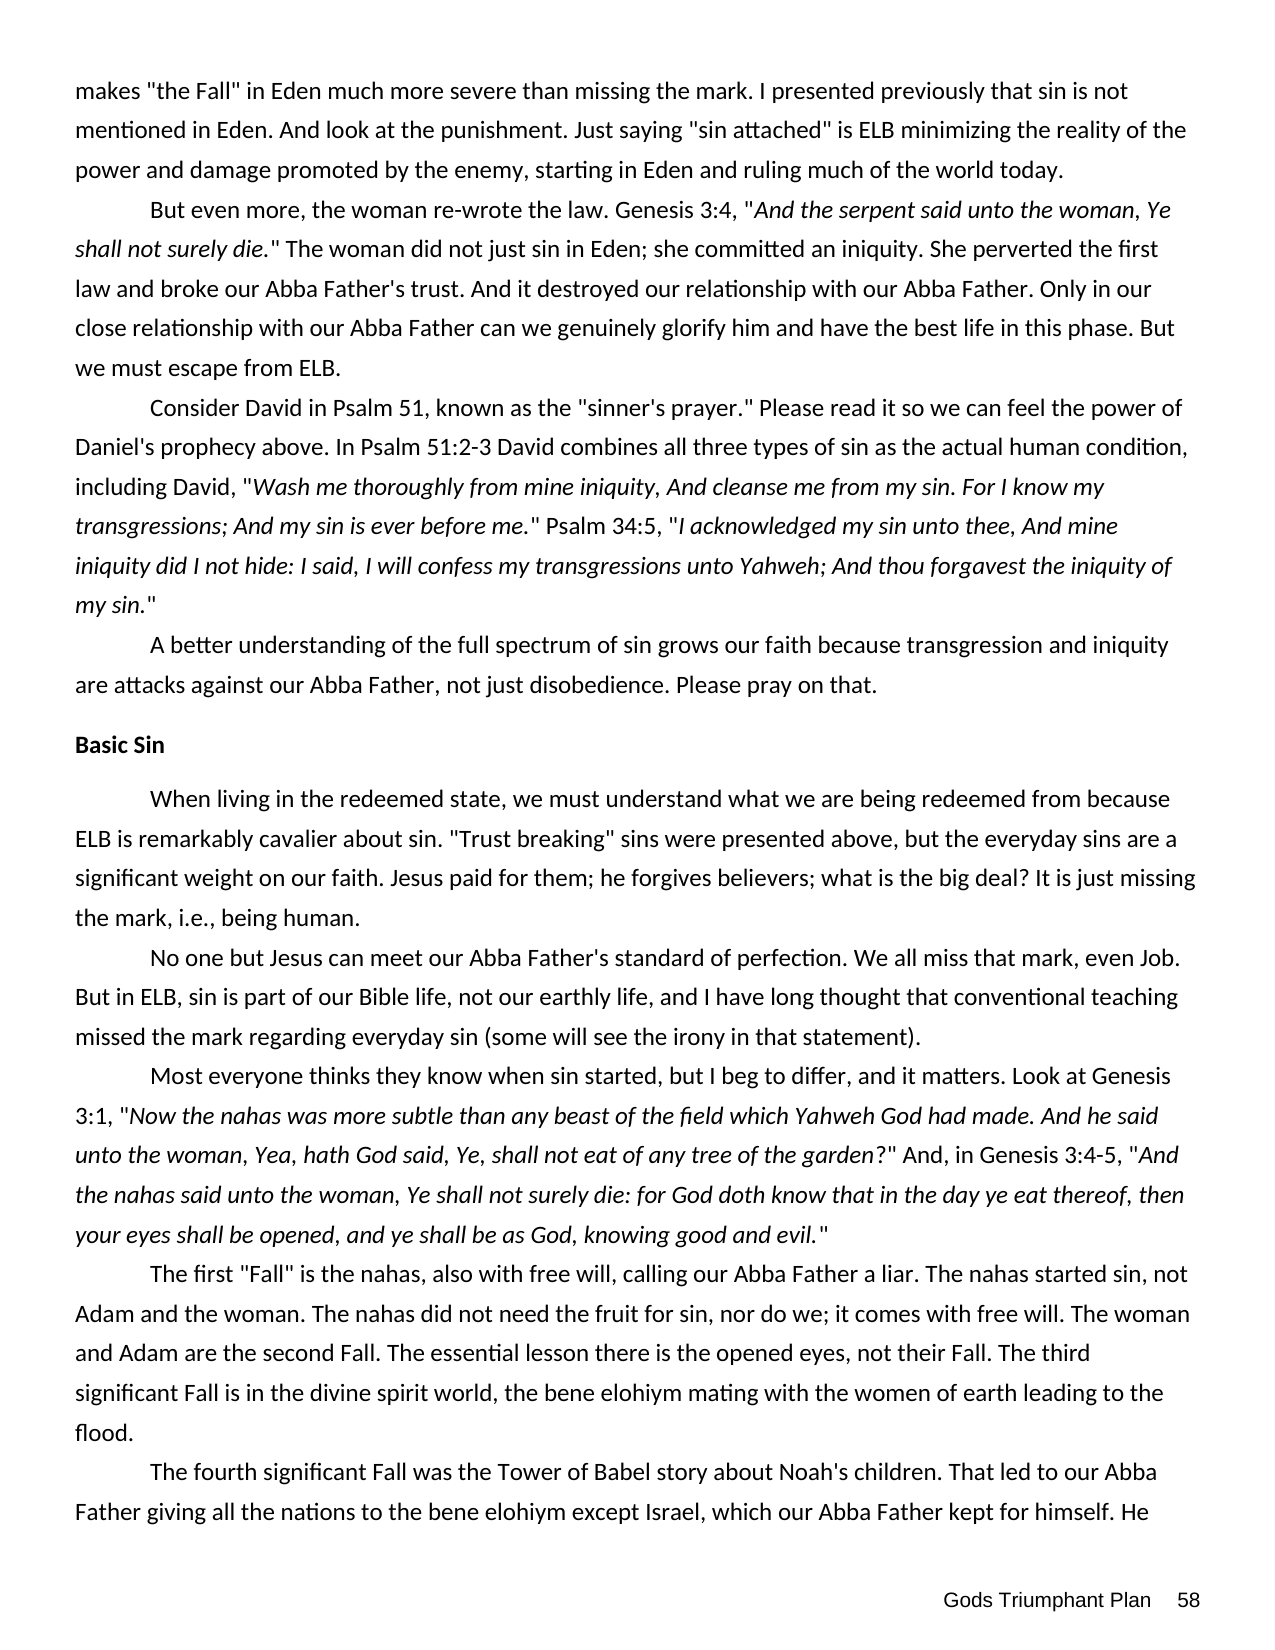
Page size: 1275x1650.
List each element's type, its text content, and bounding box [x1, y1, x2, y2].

text When living in the redeemed state, we must understand what we are being redeemed from because ELB is remarkably cavalier about sin. "Trust breaking" sins were presented above, but the everyday sins are a significant weight on our faith. Jesus paid for them; he forgives believers; what is the big deal? It is just missing the mark, i.e., being human. [75, 783, 1200, 933]
text But even more, the woman re-wrote the law. Genesis 3:4, "And the serpent said unto the woman, Ye shall not surely die." The woman did not just sin in Eden; she committed an iniquity. She perverted the first law and broke our Abba Father's trust. And it destroyed our relationship with our Abba Father. Only in our close relationship with our Abba Father can we genuinely glorify him and have the best life in this phase. But we must escape from ELB. [75, 194, 1200, 383]
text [75, 1456, 1200, 1526]
text Most everyone thinks they know when sin started, but I beg to differ, and it matters. Look at Genesis 3:1, "Now the nahas was more subtle than any beast of the field which Yahweh God had made. And he said unto the woman, Yea, hath God said, Ye, shall not eat of any tree of the garden?" And, in Genesis 3:4-5, "And the nahas said unto the woman, Ye shall not surely die: for God doth know that in the day ye eat thereof, then your eyes shall be opened, and ye shall be as God, knowing good and evil." [75, 1060, 1200, 1249]
subtitle Basic Sin [75, 729, 1200, 760]
text The first "Fall" is the nahas, also with free will, calling our Abba Father a liar. The nahas started sin, not Adam and the woman. The nahas did not need the fruit for sin, nor do we; it comes with free will. The woman and Adam are the second Fall. The essential lesson there is the opened eyes, not their Fall. The third significant Fall is in the divine spirit world, the bene elohiym mating with the women of earth leading to the flood. [75, 1258, 1200, 1447]
text Consider David in Psalm 51, known as the "sinner's prayer." Please read it so we can feel the power of Daniel's prophecy above. In Psalm 51:2-3 David combines all three types of sin as the actual human condition, including David, "Wash me thoroughly from mine iniquity, And cleanse me from my sin. For I know my transgressions; And my sin is ever before me." Psalm 34:5, "I acknowledged my sin unto thee, And mine iniquity did I not hide: I said, I will confess my transgressions unto Yahweh; And thou forgavest the iniquity of my sin." [75, 392, 1200, 620]
text No one but Jesus can meet our Abba Father's standard of perfection. We all miss that mark, even Job. But in ELB, sin is part of our Bible life, not our earthly life, and I have long thought that conventional teaching missed the mark regarding everyday sin (some will see the irony in that statement). [75, 942, 1200, 1051]
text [75, 75, 1200, 185]
text A better understanding of the full spectrum of sin grows our faith because transgression and iniquity are attacks against our Abba Father, not just disobedience. Please pray on that. [75, 629, 1200, 699]
